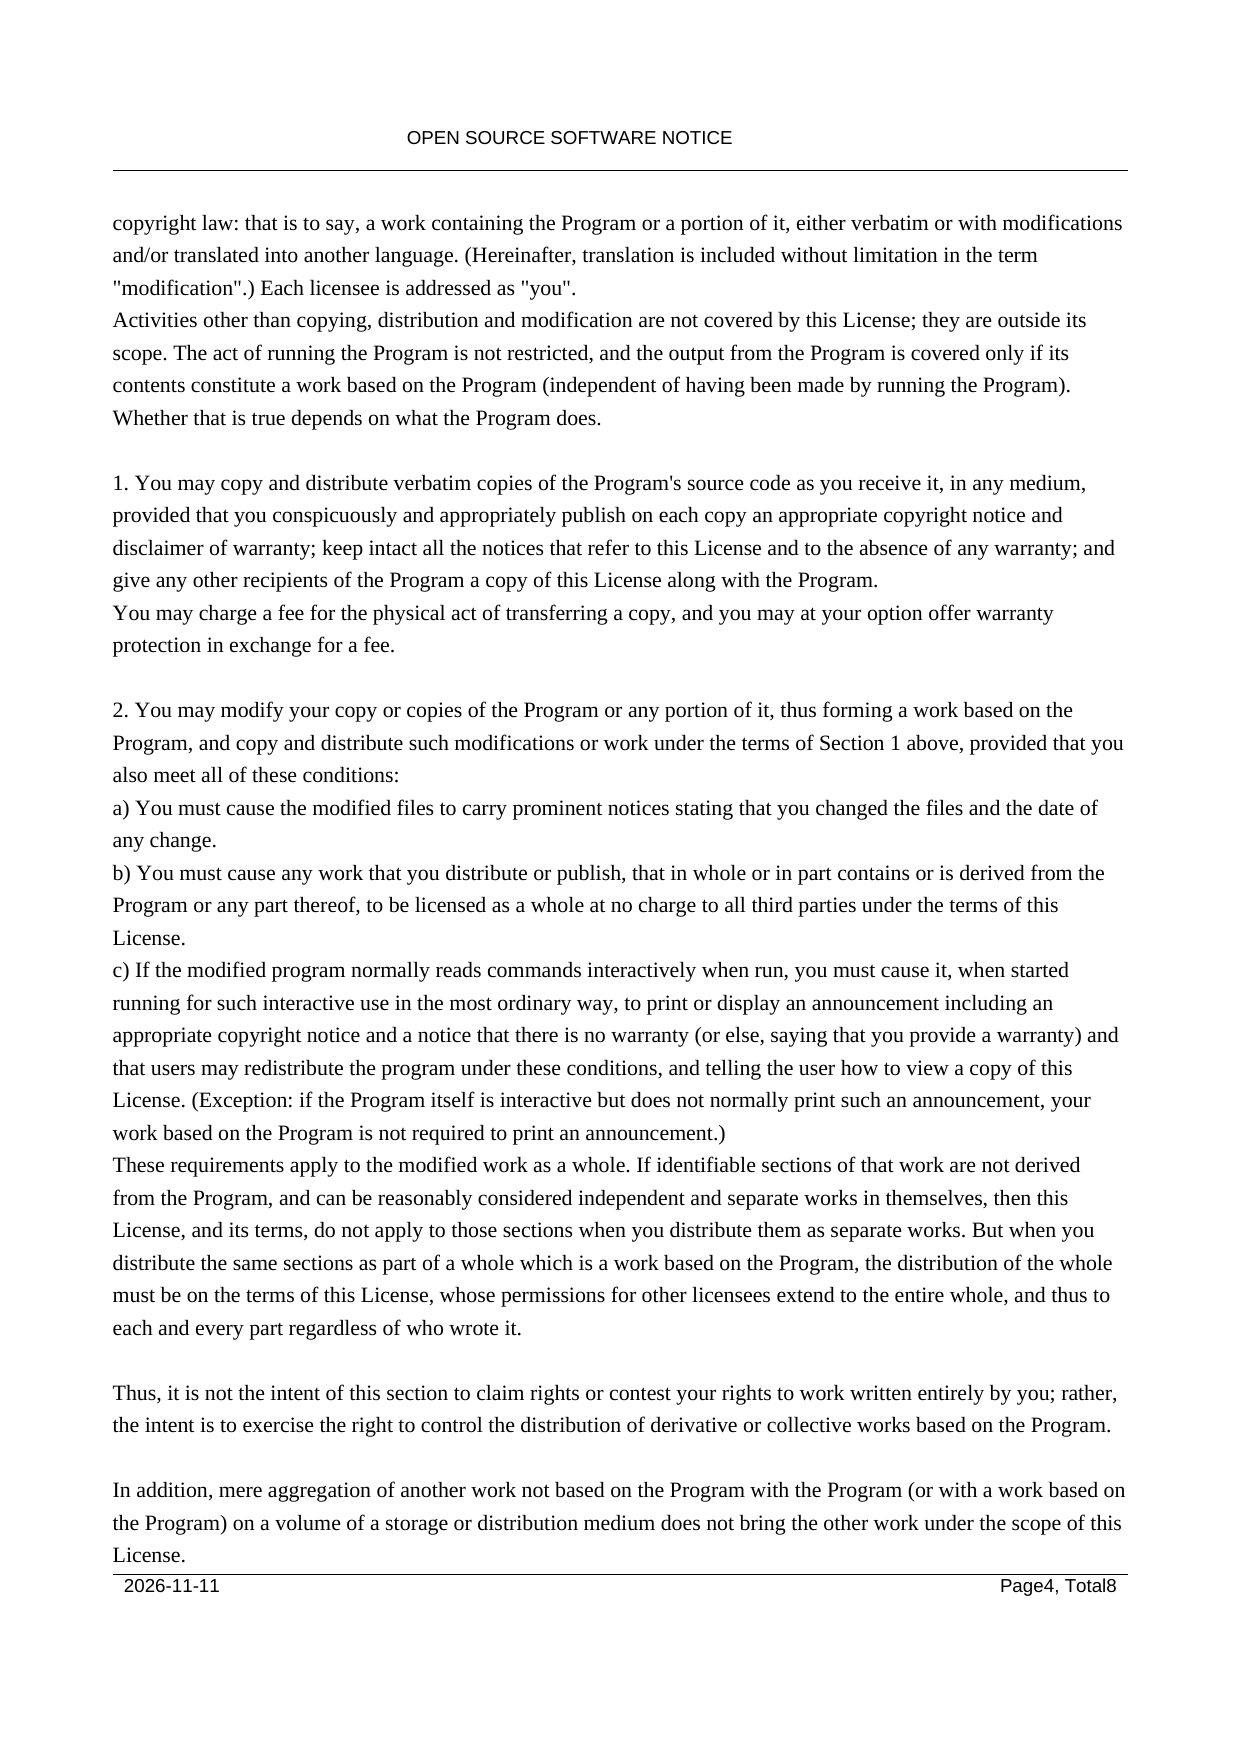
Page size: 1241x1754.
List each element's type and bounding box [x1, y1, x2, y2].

text [112, 206, 1128, 1571]
